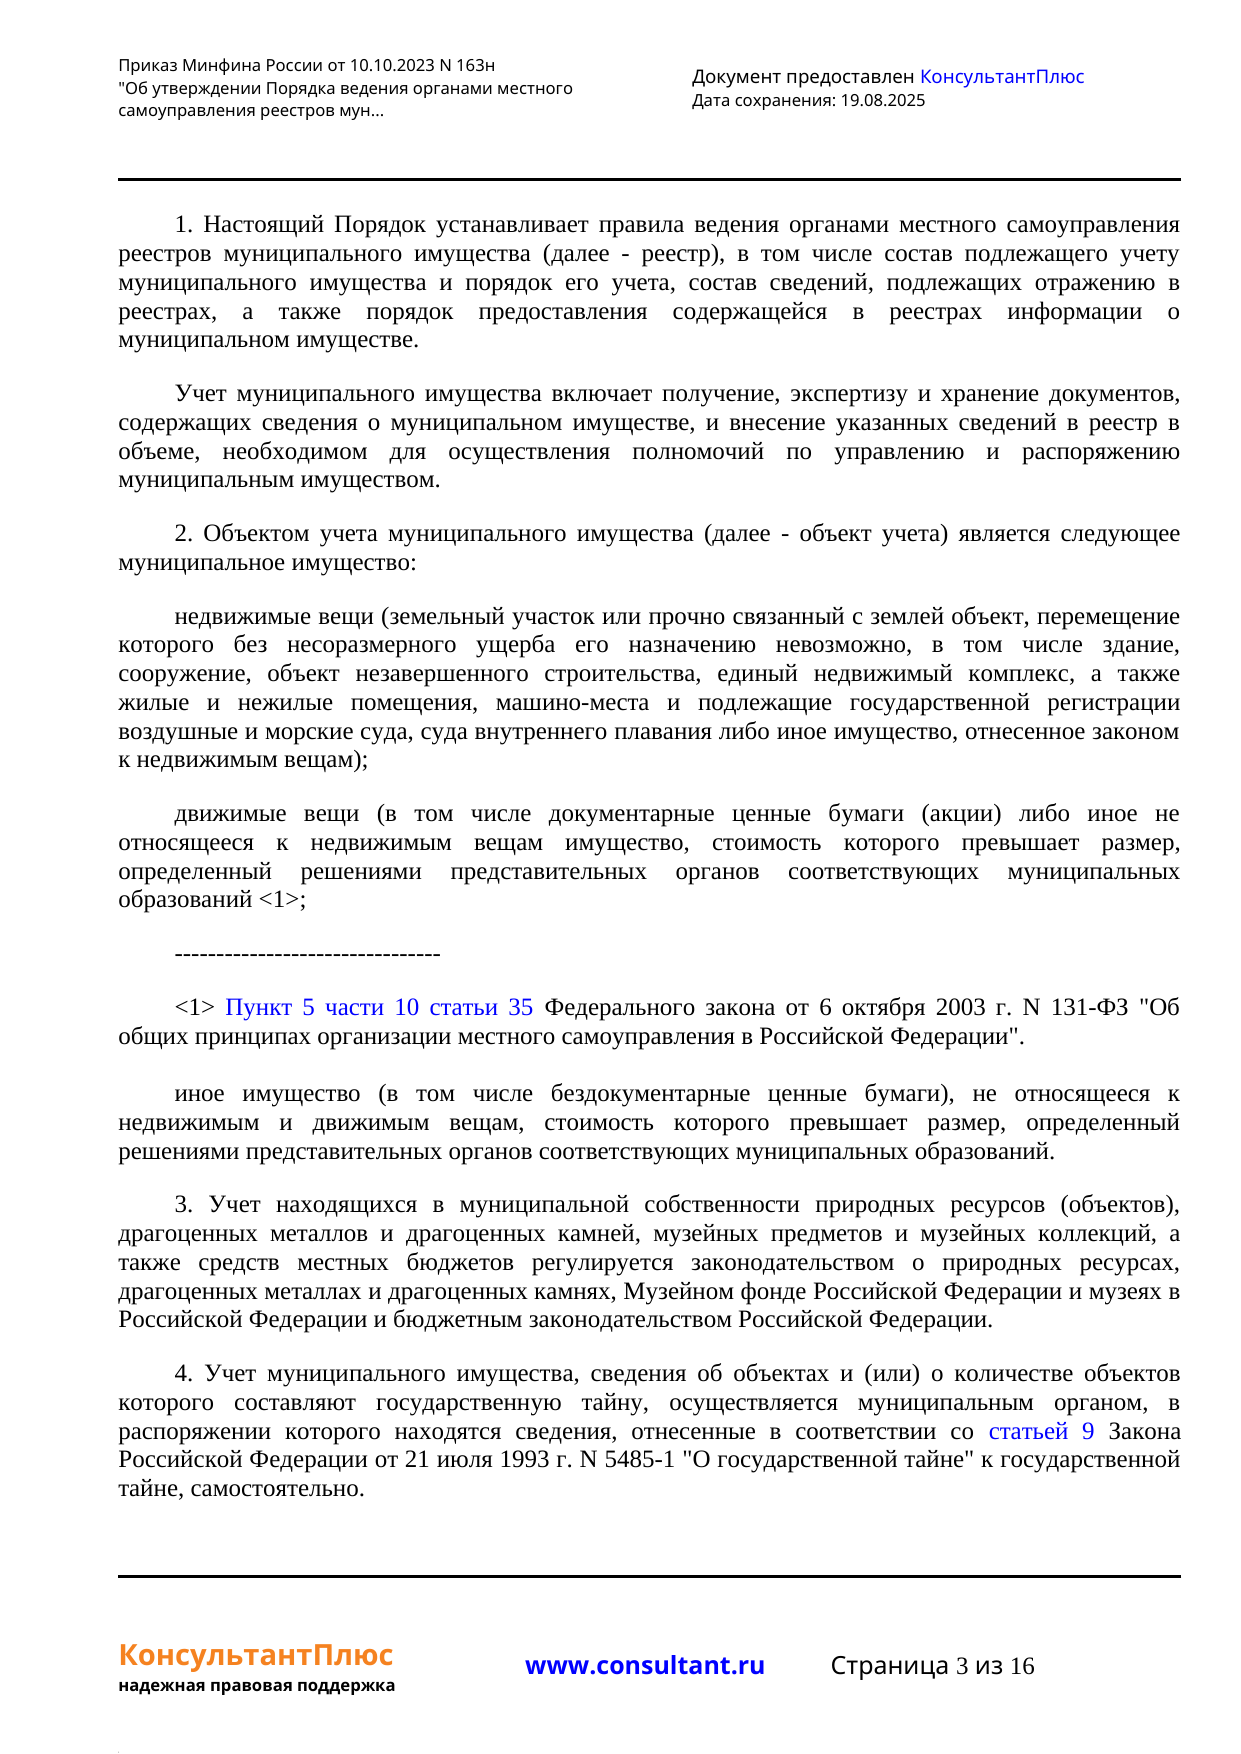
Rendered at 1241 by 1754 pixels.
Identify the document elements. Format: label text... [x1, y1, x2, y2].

text недвижимые вещи (земельный участок или прочно связанный с землей объект, перемещение которого без несоразмерного ущерба его назначению невозможно, в том числе здание, сооружение, объект незавершенного строительства, единый недвижимый комплекс, а также жилые и нежилые помещения, машино-места и подлежащие государственной регистрации воздушные и морские суда, суда внутреннего плавания либо иное имущество, отнесенное законом к недвижимым вещам); [118, 601, 1181, 773]
text движимые вещи (в том числе документарные ценные бумаги (акции) либо иное не относящееся к недвижимым вещам имущество, стоимость которого превышает размер, определенный решениями представительных органов соответствующих муниципальных образований <1>; [118, 798, 1181, 913]
text Учет муниципального имущества включает получение, экспертизу и хранение документов, содержащих сведения о муниципальном имуществе, и внесение указанных сведений в реестр в объеме, необходимом для осуществления полномочий по управлению и распоряжению муниципальным имуществом. [118, 378, 1181, 493]
text 3. Учет находящихся в муниципальной собственности природных ресурсов (объектов), драгоценных металлов и драгоценных камней, музейных предметов и музейных коллекций, а также средств местных бюджетов регулируется законодательством о природных ресурсах, драгоценных металлах и драгоценных камнях, Музейном фонде Российской Федерации и музеях в Российской Федерации и бюджетным законодательством Российской Федерации. [118, 1189, 1181, 1333]
text иное имущество (в том числе бездокументарные ценные бумаги), не относящееся к недвижимым и движимым вещам, стоимость которого превышает размер, определенный решениями представительных органов соответствующих муниципальных образований. [118, 1078, 1181, 1164]
text 4. Учет муниципального имущества, сведения об объектах и (или) о количестве объектов которого составляют государственную тайну, осуществляется муниципальным органом, в распоряжении которого находятся сведения, отнесенные в соответствии со статьей 9 Закона Российской Федерации от 21 июля 1993 г. N 5485-1 "О государственной тайне" к государственной тайне, самостоятельно. [118, 1358, 1181, 1502]
text -------------------------------- [118, 938, 1181, 967]
text 1. Настоящий Порядок устанавливает правила ведения органами местного самоуправления реестров муниципального имущества (далее - реестр), в том числе состав подлежащего учету муниципального имущества и порядок его учета, состав сведений, подлежащих отражению в реестрах, а также порядок предоставления содержащейся в реестрах информации о муниципальном имуществе. [118, 209, 1181, 353]
text 2. Объектом учета муниципального имущества (далее - объект учета) является следующее муниципальное имущество: [118, 518, 1181, 576]
text <1> Пункт 5 части 10 статьи 35 Федерального закона от 6 октября 2003 г. N 131-ФЗ "Об общих принципах организации местного самоуправления в Российской Федерации". [118, 992, 1181, 1049]
